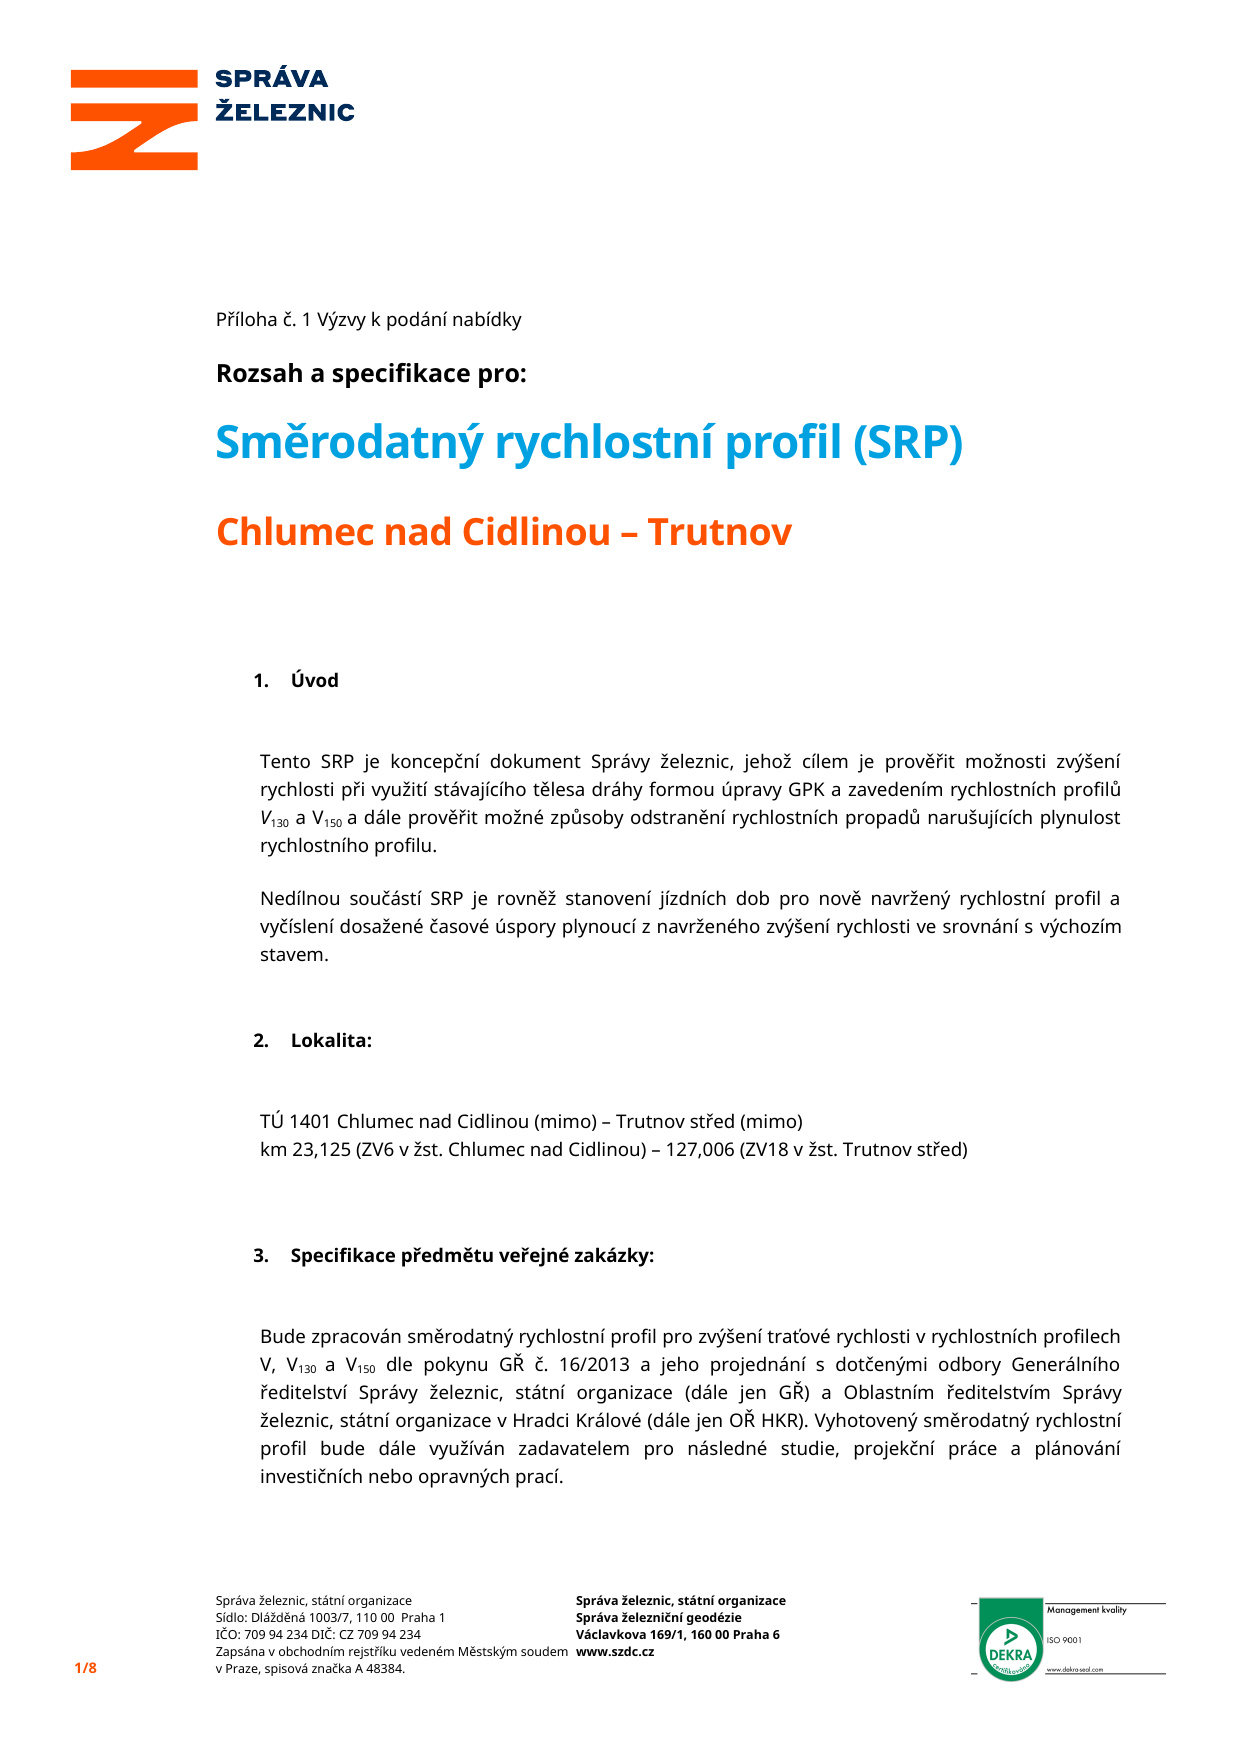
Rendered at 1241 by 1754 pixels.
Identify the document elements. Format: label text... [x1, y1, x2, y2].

picture [971, 1597, 1166, 1682]
subtitle Specifikace předmětu veřejné zakázky: [253, 1242, 1122, 1267]
text km 23,125 (ZV6 v žst. Chlumec nad Cidlinou) – 127,006 (ZV18 v žst. Trutnov střed) [260, 1136, 1122, 1161]
text Rozsah a specifikace pro: [216, 356, 1122, 389]
text Nedílnou součástí SRP je rovněž stanovení jízdních dob pro nově navržený rychlostní profil a vyčíslení dosažené časové úspory plynoucí z navrženého zvýšení rychlosti ve srovnání s výchozím stavem. [260, 886, 1122, 967]
subtitle Úvod [253, 667, 1122, 693]
title Směrodatný rychlostní profil (SRP) [216, 409, 1122, 472]
text Tento SRP je koncepční dokument Správy železnic, jehož cílem je prověřit možnosti zvýšení rychlosti při využití stávajícího tělesa dráhy formou úpravy GPK a zavedením rychlostních profilů V130 a V150 a dále prověřit možné způsoby odstranění rychlostních propadů narušujících plynulost rychlostního profilu. [260, 748, 1122, 858]
text TÚ 1401 Chlumec nad Cidlinou (mimo) – Trutnov střed (mimo) [260, 1108, 1122, 1133]
subtitle Chlumec nad Cidlinou – Trutnov [216, 505, 1122, 556]
text Příloha č. 1 Výzvy k podání nabídky [216, 307, 1122, 332]
subtitle Lokalita: [253, 1027, 1122, 1052]
text Bude zpracován směrodatný rychlostní profil pro zvýšení traťové rychlosti v rychlostních profilech V, V130 a V150 dle pokynu GŘ č. 16/2013 a jeho projednání s dotčenými odbory Generálního ředitelství Správy železnic, státní organizace (dále jen GŘ) a Oblastním ředitelstvím Správy železnic, státní organizace v Hradci Králové (dále jen OŘ HKR). Vyhotovený směrodatný rychlostní profil bude dále využíván zadavatelem pro následné studie, projekční práce a plánování investičních nebo opravných prací. [260, 1323, 1122, 1489]
